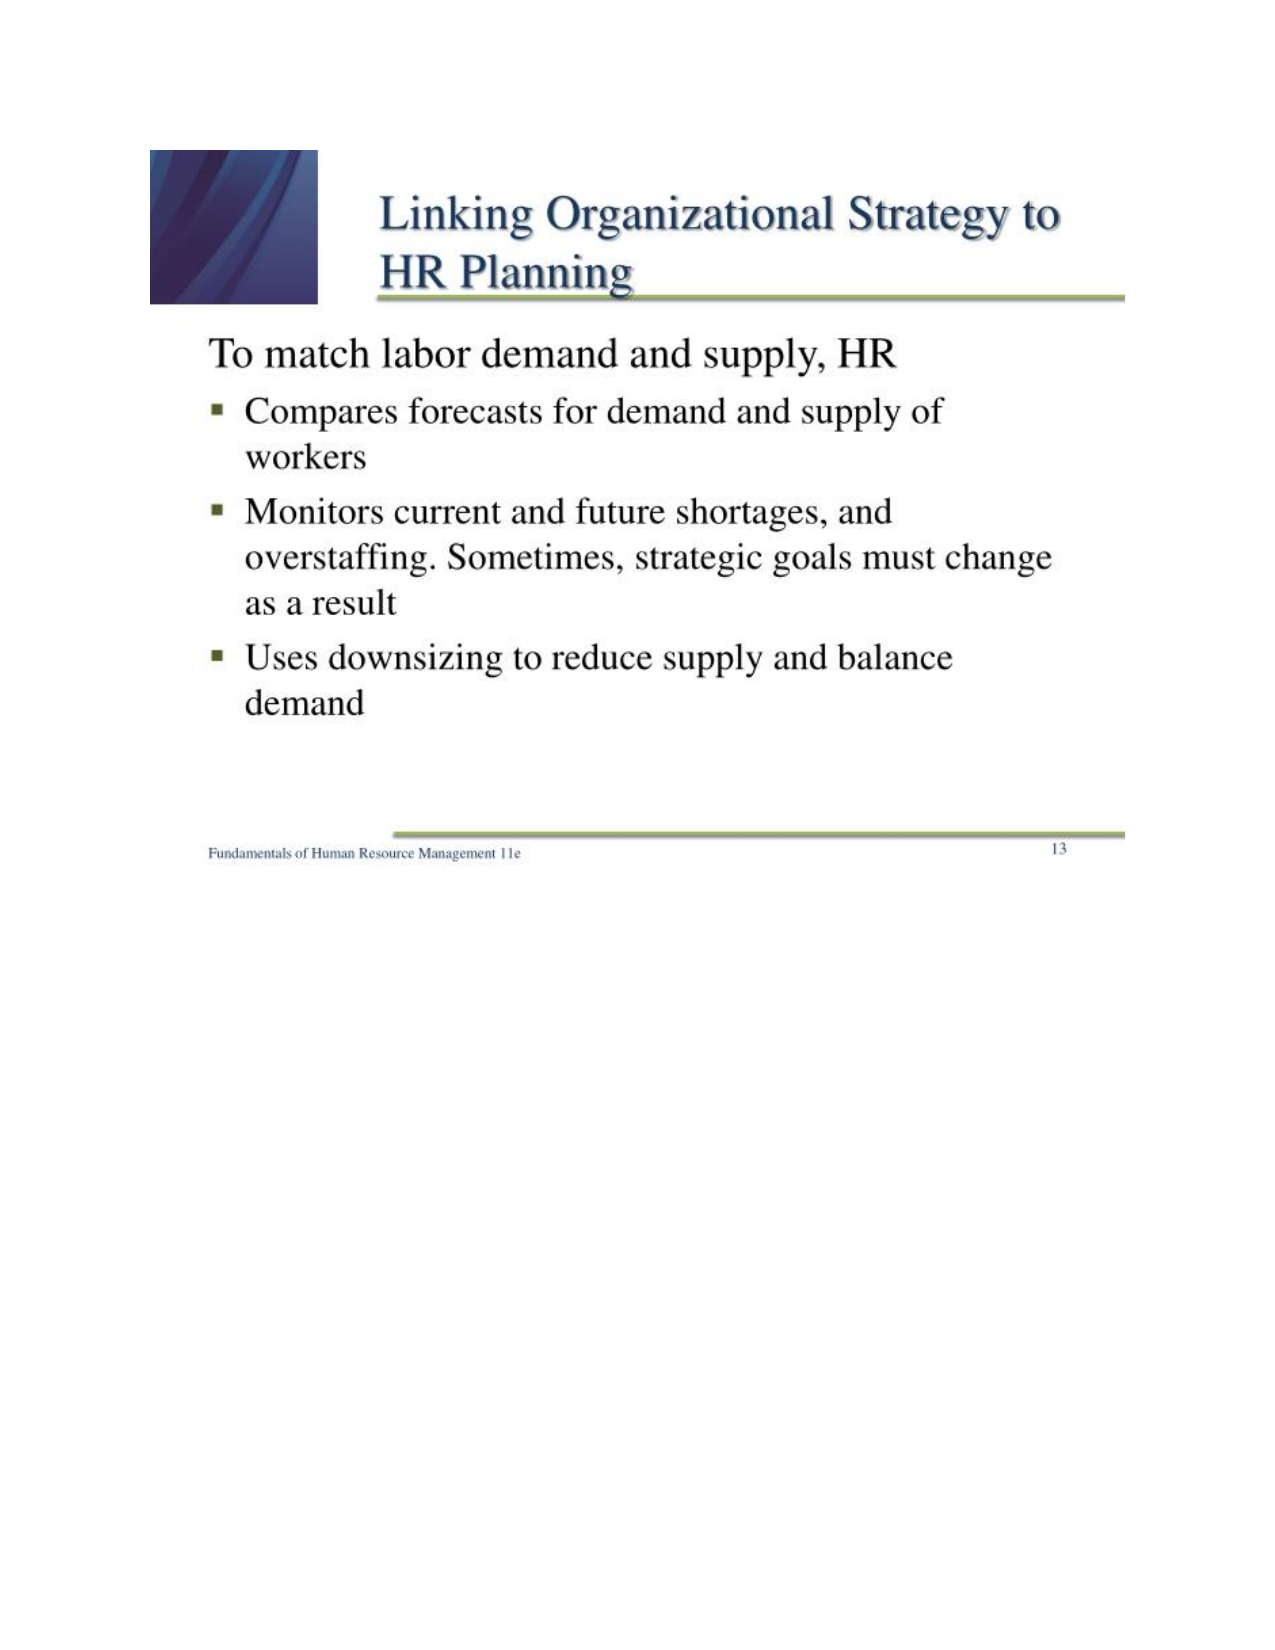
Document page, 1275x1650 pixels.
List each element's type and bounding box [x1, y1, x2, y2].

picture [150, 150, 1125, 882]
